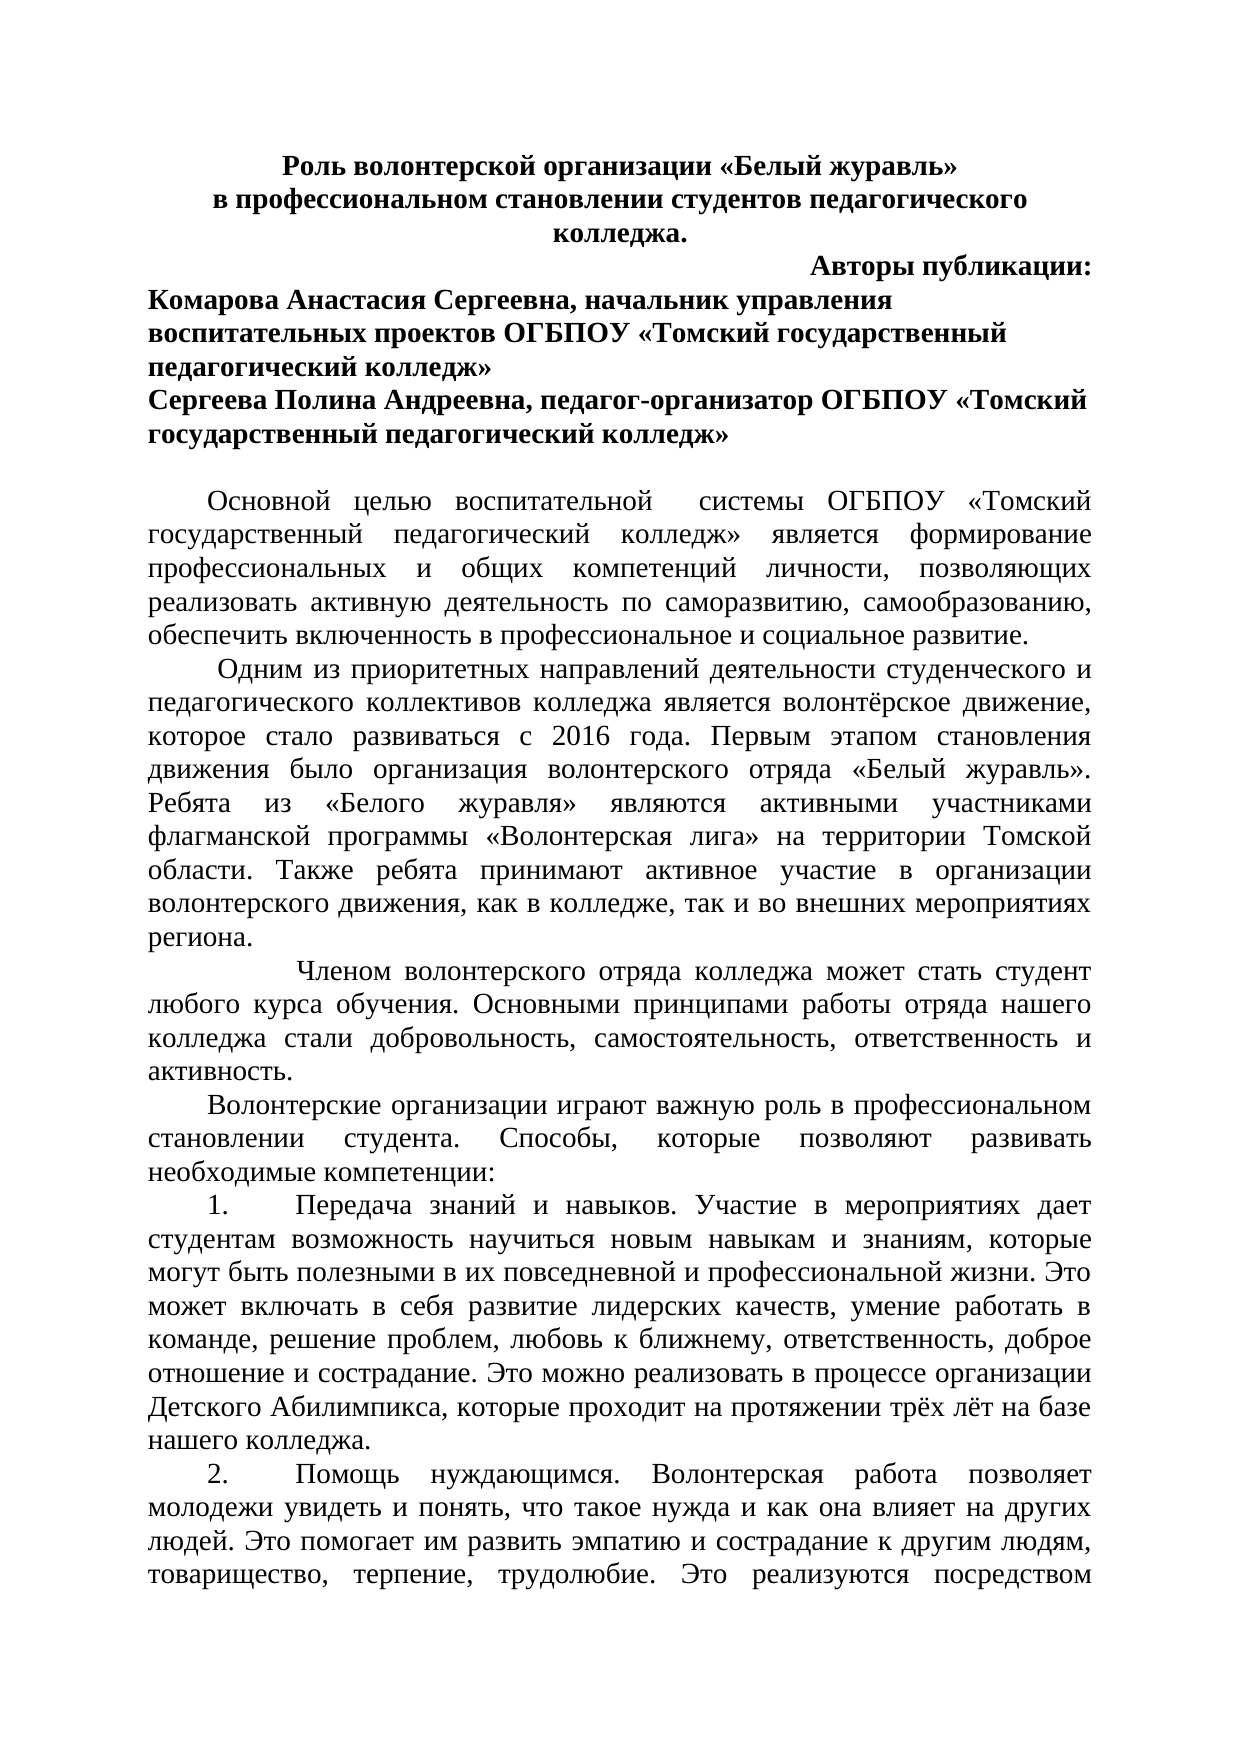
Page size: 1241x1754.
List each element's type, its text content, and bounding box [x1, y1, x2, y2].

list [148, 1456, 1092, 1590]
text Волонтерские организации играют важную роль в профессиональном становлении студента. Способы, которые позволяют развивать необходимые компетенции: [148, 1087, 1092, 1187]
text Авторы публикации: [148, 248, 1092, 282]
text Членом волонтерского отряда колледжа может стать студент любого курса обучения. Основными принципами работы отряда нашего колледжа стали добровольность, самостоятельность, ответственность и активность. [148, 953, 1092, 1087]
text Основной целью воспитательной системы ОГБПОУ «Томский государственный педагогический колледж» является формирование профессиональных и общих компетенций личности, позволяющих реализовать активную деятельность по саморазвитию, самообразованию, обеспечить включенность в профессиональное и социальное развитие. [148, 483, 1092, 651]
list Передача знаний и навыков. Участие в мероприятиях дает студентам возможность научиться новым навыкам и знаниям, которые могут быть полезными в их повседневной и профессиональной жизни. Это может включать в себя развитие лидерских качеств, умение работать в команде, решение проблем, любовь к ближнему, ответственность, доброе отношение и сострадание. Это можно реализовать в процессе организации Детского Абилимпикса, которые проходит на протяжении трёх лёт на базе нашего колледжа. [148, 1187, 1092, 1456]
text Сергеева Полина Андреевна, педагог-организатор ОГБПОУ «Томский государственный педагогический колледж» [148, 382, 1092, 449]
text Одним из приоритетных направлений деятельности студенческого и педагогического коллективов колледжа является волонтёрское движение, которое стало развиваться с 2016 года. Первым этапом становления движения было организация волонтерского отряда «Белый журавль». Ребята из «Белого журавля» являются активными участниками флагманской программы «Волонтерская лига» на территории Томской области. Также ребята принимают активное участие в организации волонтерского движения, как в колледже, так и во внешних мероприятиях региона. [148, 651, 1092, 953]
text Роль волонтерской организации «Белый журавль» [148, 148, 1092, 181]
text в профессиональном становлении студентов педагогического колледжа. [148, 181, 1092, 248]
text Комарова Анастасия Сергеевна, начальник управления воспитательных проектов ОГБПОУ «Томский государственный педагогический колледж» [148, 282, 1092, 382]
